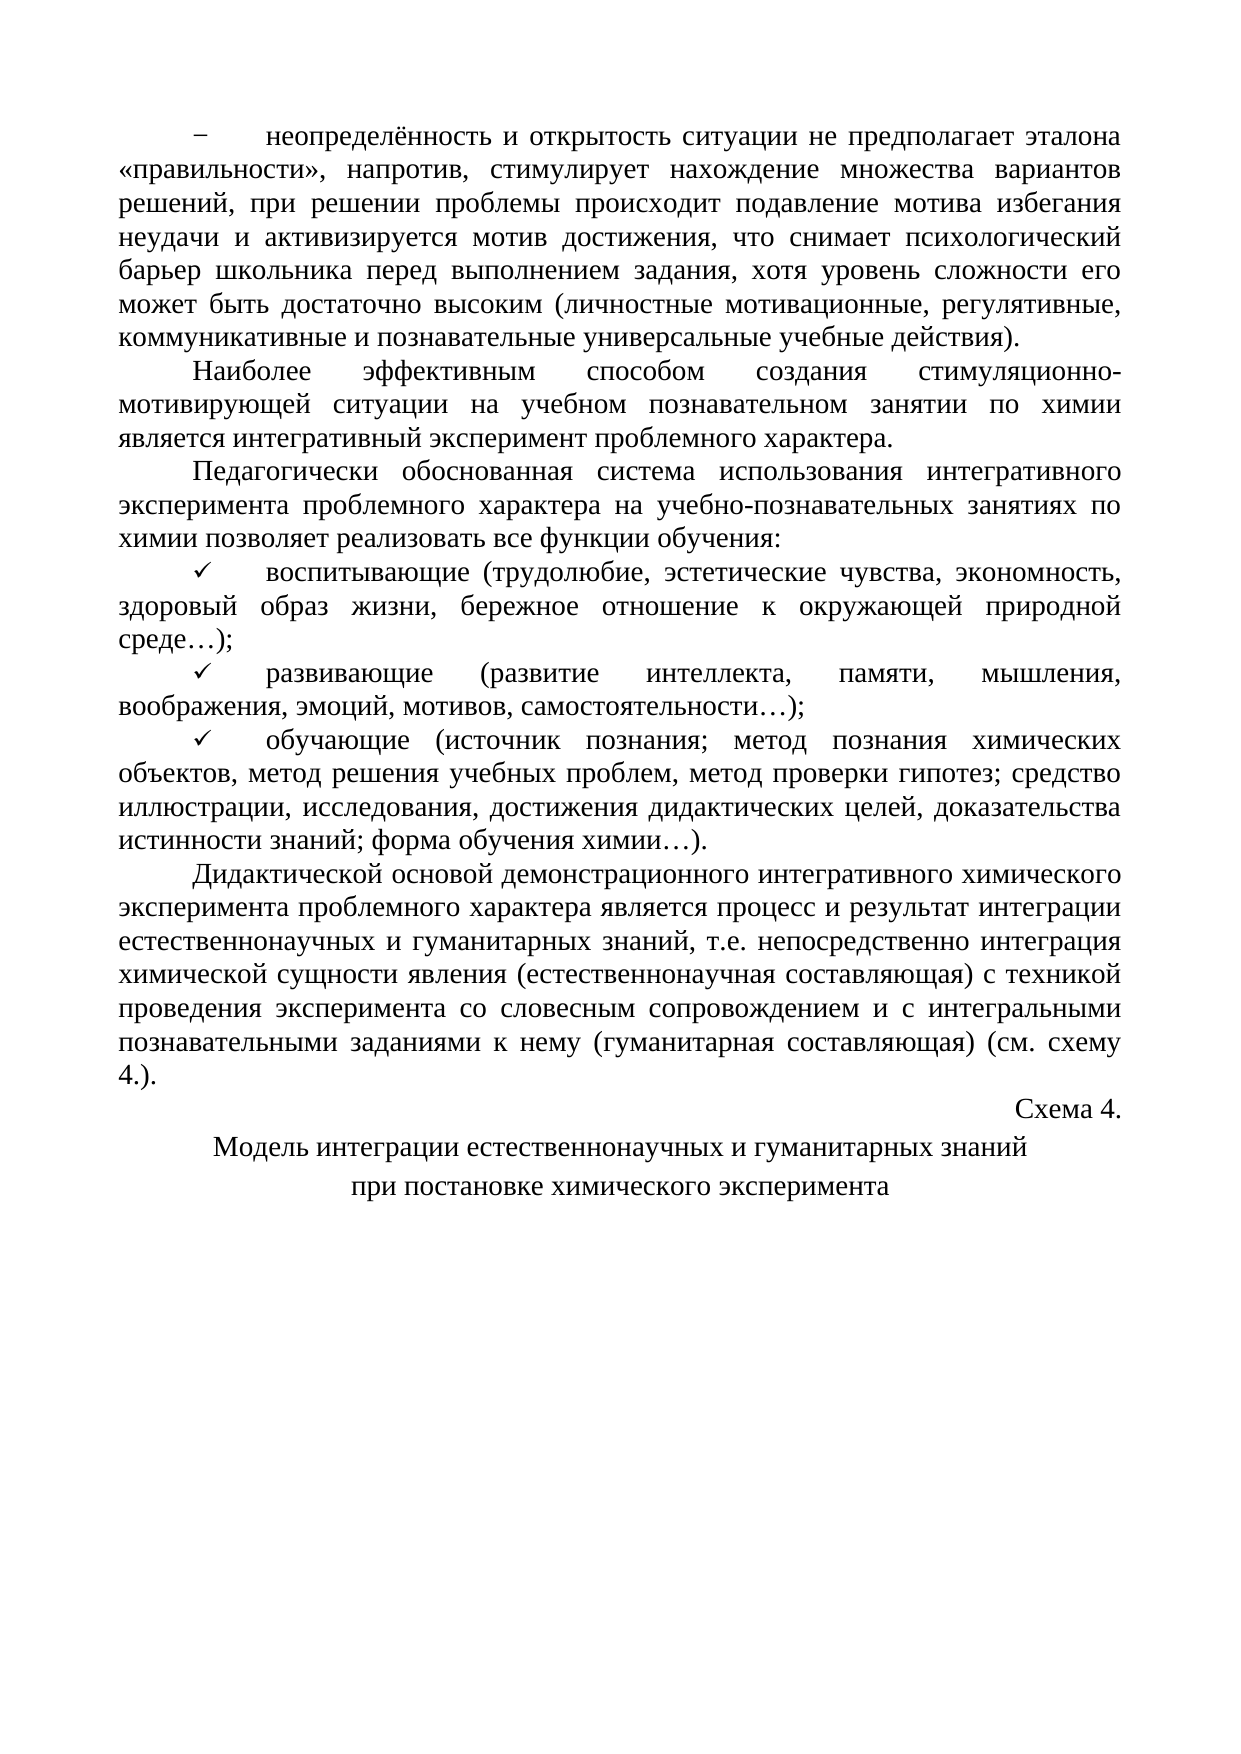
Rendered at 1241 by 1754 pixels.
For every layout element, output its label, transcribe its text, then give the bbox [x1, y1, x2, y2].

list воспитывающие (трудолюбие, эстетические чувства, экономность, здоровый образ жизни, бережное отношение к окружающей природной среде…); [118, 554, 1122, 655]
text Дидактической основой демонстрационного интегративного химического эксперимента проблемного характера является процесс и результат интеграции естественнонаучных и гуманитарных знаний, т.е. непосредственно интеграция химической сущности явления (естественнонаучная составляющая) с техникой проведения эксперимента со словесным сопровождением и с интегральными познавательными заданиями к нему (гуманитарная составляющая) (см. схему 4.). [118, 856, 1122, 1091]
text Наиболее эффективным способом создания стимуляционно-мотивирующей ситуации на учебном познавательном занятии по химии является интегративный эксперимент проблемного характера. [118, 353, 1122, 453]
text Модель интеграции естественнонаучных и гуманитарных знаний [118, 1129, 1122, 1163]
text при постановке химического эксперимента [118, 1168, 1122, 1201]
text Педагогически обоснованная система использования интегративного эксперимента проблемного характера на учебно-познавательных занятиях по химии позволяет реализовать все функции обучения: [118, 453, 1122, 554]
list развивающие (развитие интеллекта, памяти, мышления, воображения, эмоций, мотивов, самостоятельности…); [118, 655, 1122, 722]
list обучающие (источник познания; метод познания химических объектов, метод решения учебных проблем, метод проверки гипотез; средство иллюстрации, исследования, достижения дидактических целей, доказательства истинности знаний; форма обучения химии…). [118, 722, 1122, 856]
list неопределённость и открытость ситуации не предполагает эталона «правильности», напротив, стимулирует нахождение множества вариантов решений, при решении проблемы происходит подавление мотива избегания неудачи и активизируется мотив достижения, что снимает психологический барьер школьника перед выполнением задания, хотя уровень сложности его может быть достаточно высоким (личностные мотивационные, регулятивные, коммуникативные и познавательные универсальные учебные действия). [118, 118, 1122, 353]
text Схема 4. [118, 1091, 1122, 1124]
